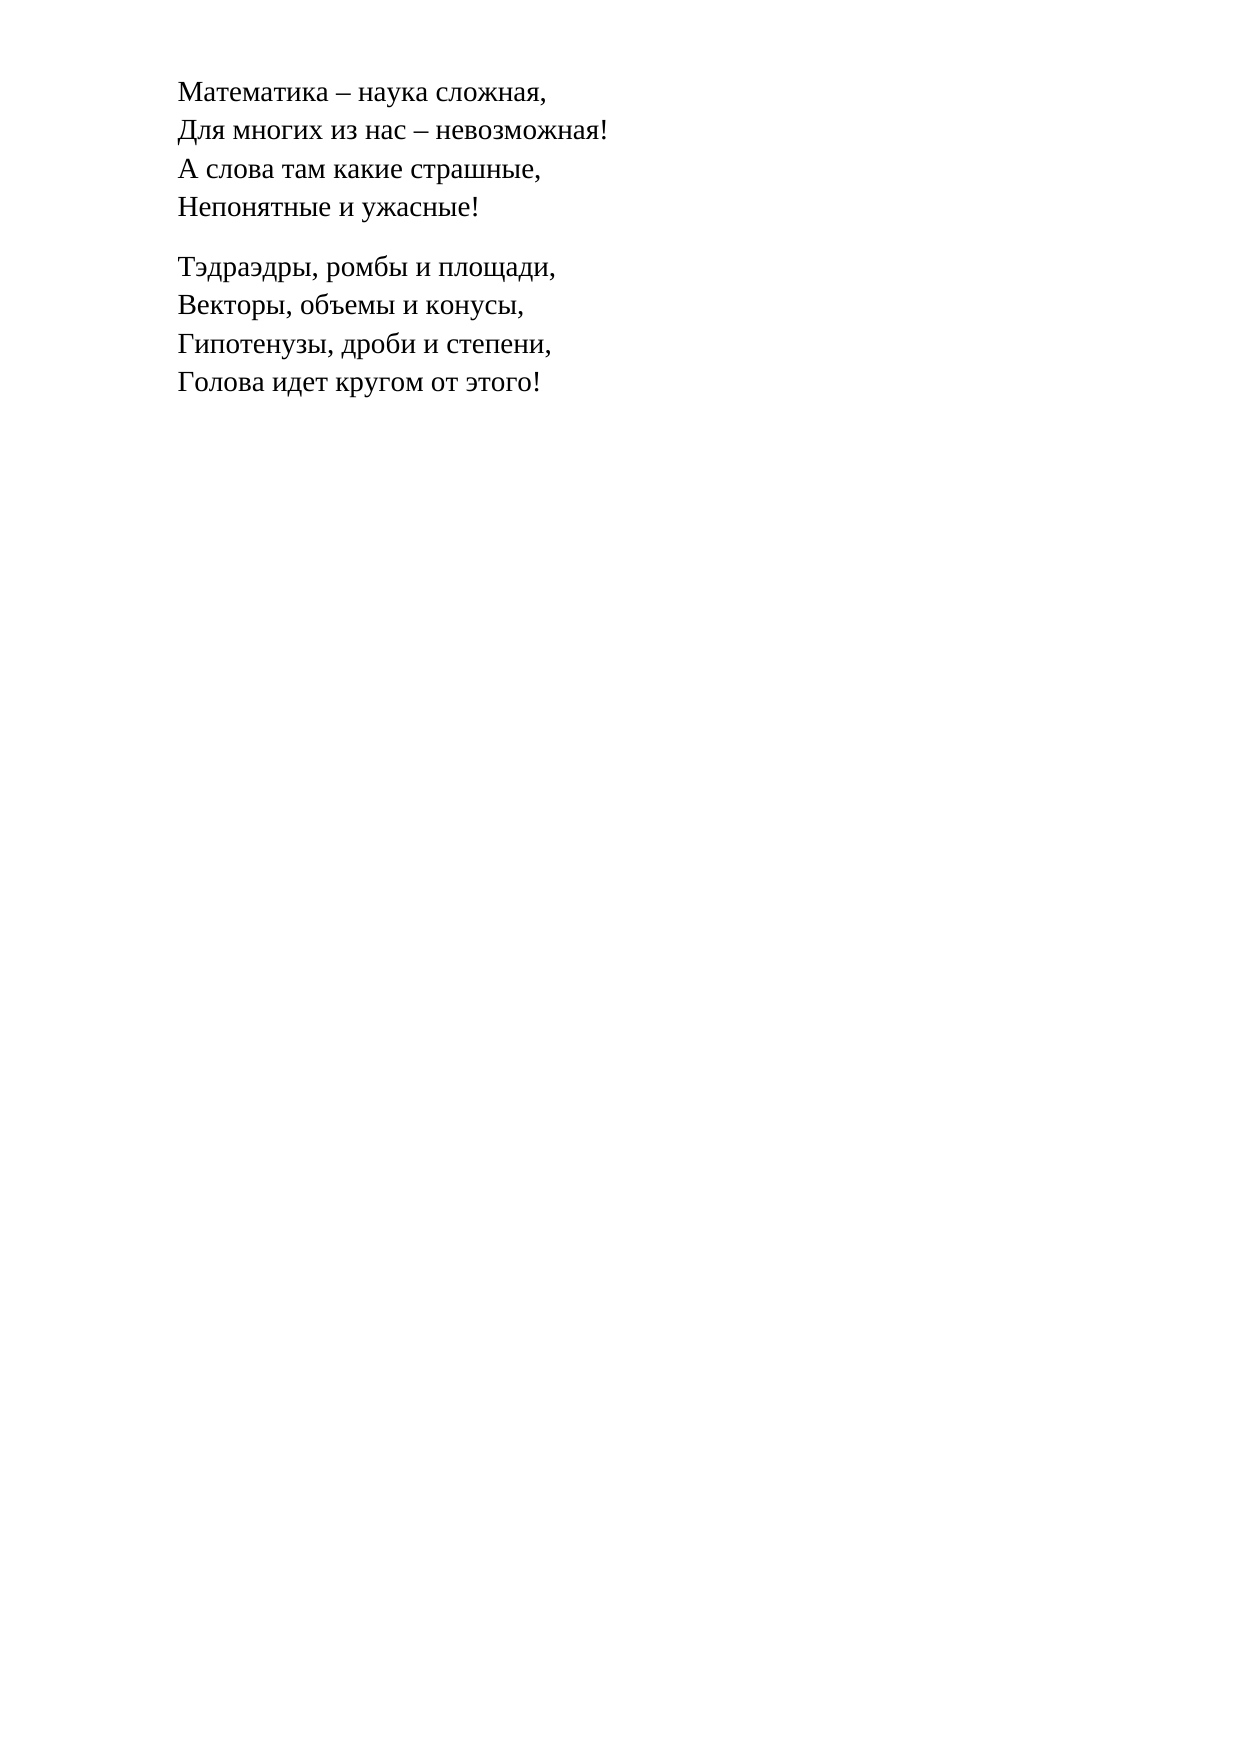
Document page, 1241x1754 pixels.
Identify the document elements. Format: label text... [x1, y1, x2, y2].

text Математика – наука сложная, Для многих из нас – невозможная! А слова там какие страшные, Непонятные и ужасные! [177, 74, 1152, 223]
text Тэдраэдры, ромбы и площади, Векторы, объемы и конусы, Гипотенузы, дроби и степени, Голова идет кругом от этого! [177, 249, 1152, 398]
